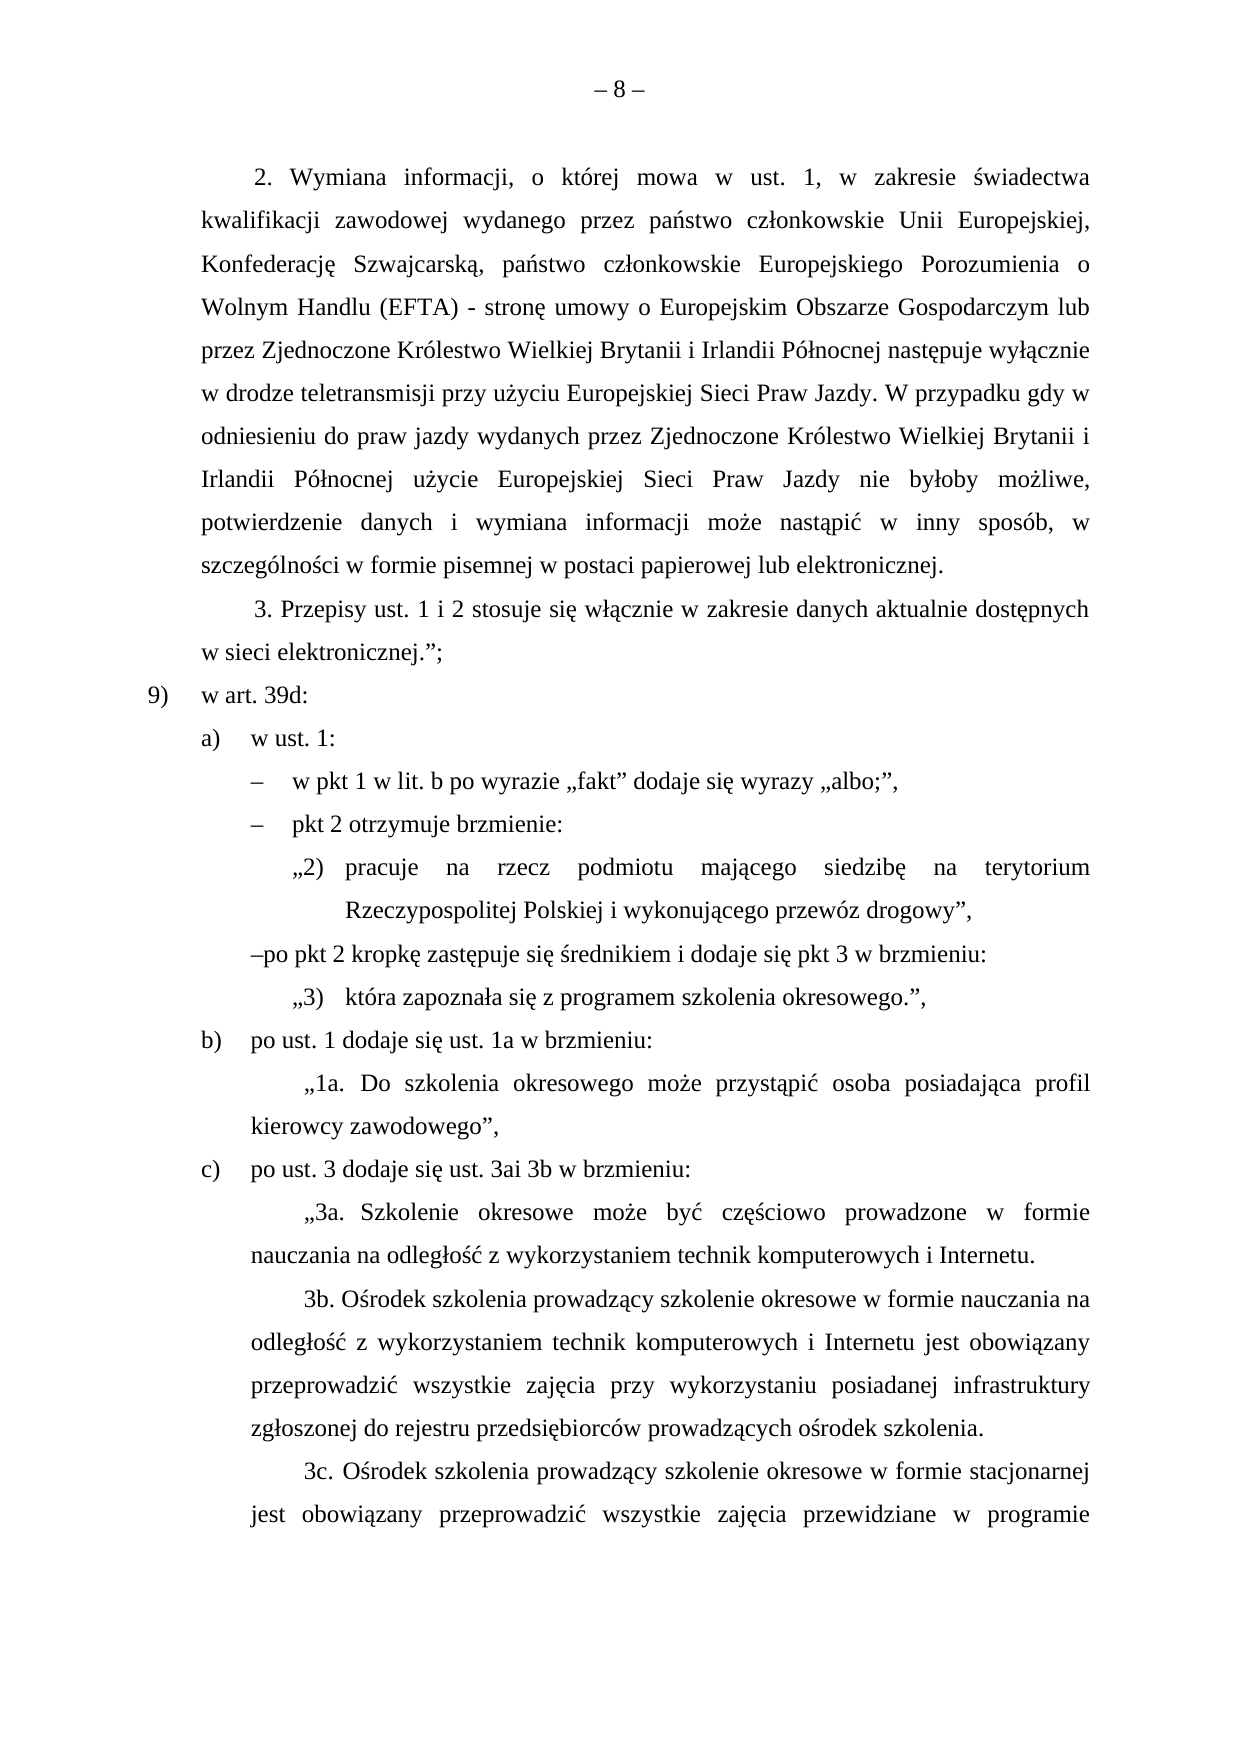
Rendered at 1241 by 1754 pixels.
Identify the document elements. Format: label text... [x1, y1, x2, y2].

text –po pkt 2 kropkę zastępuje się średnikiem i dodaje się pkt 3 w brzmieniu: [251, 939, 1091, 967]
text a) w ust. 1: [201, 723, 1091, 752]
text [251, 1456, 1091, 1528]
text – w pkt 1 w lit. b po wyrazie „fakt” dodaje się wyrazy „albo;”, [251, 766, 1091, 795]
text 9) w art. 39d: [148, 680, 1091, 709]
text 2. Wymiana informacji, o której mowa w ust. 1, w zakresie świadectwa kwalifikacji zawodowej wydanego przez państwo członkowskie Unii Europejskiej, Konfederację Szwajcarską, państwo członkowskie Europejskiego Porozumienia o Wolnym Handlu (EFTA) - stronę umowy o Europejskim Obszarze Gospodarczym lub przez Zjednoczone Królestwo Wielkiej Brytanii i Irlandii Północnej następuje wyłącznie w drodze teletransmisji przy użyciu Europejskiej Sieci Praw Jazdy. W przypadku gdy w odniesieniu do praw jazdy wydanych przez Zjednoczone Królestwo Wielkiej Brytanii i Irlandii Północnej użycie Europejskiej Sieci Praw Jazdy nie byłoby możliwe, potwierdzenie danych i wymiana informacji może nastąpić w inny sposób, w szczególności w formie pisemnej w postaci papierowej lub elektronicznej. [201, 162, 1091, 579]
text 3b. Ośrodek szkolenia prowadzący szkolenie okresowe w formie nauczania na odległość z wykorzystaniem technik komputerowych i Internetu jest obowiązany przeprowadzić wszystkie zajęcia przy wykorzystaniu posiadanej infrastruktury zgłoszonej do rejestru przedsiębiorców prowadzących ośrodek szkolenia. [251, 1284, 1091, 1442]
text – pkt 2 otrzymuje brzmienie: [251, 809, 1091, 838]
text b) po ust. 1 dodaje się ust. 1a w brzmieniu: [201, 1025, 1091, 1054]
text c) po ust. 3 dodaje się ust. 3ai 3b w brzmieniu: [201, 1154, 1091, 1183]
text „1a. Do szkolenia okresowego może przystąpić osoba posiadająca profil kierowcy zawodowego”, [251, 1068, 1091, 1140]
text „2) pracuje na rzecz podmiotu mającego siedzibę na terytorium Rzeczypospolitej Polskiej i wykonującego przewóz drogowy”, [292, 852, 1091, 924]
text „3a. Szkolenie okresowe może być częściowo prowadzone w formie nauczania na odległość z wykorzystaniem technik komputerowych i Internetu. [251, 1197, 1091, 1269]
text „3) która zapoznała się z programem szkolenia okresowego.”, [292, 982, 1091, 1011]
text 3. Przepisy ust. 1 i 2 stosuje się włącznie w zakresie danych aktualnie dostępnych w sieci elektronicznej.”; [201, 594, 1091, 666]
